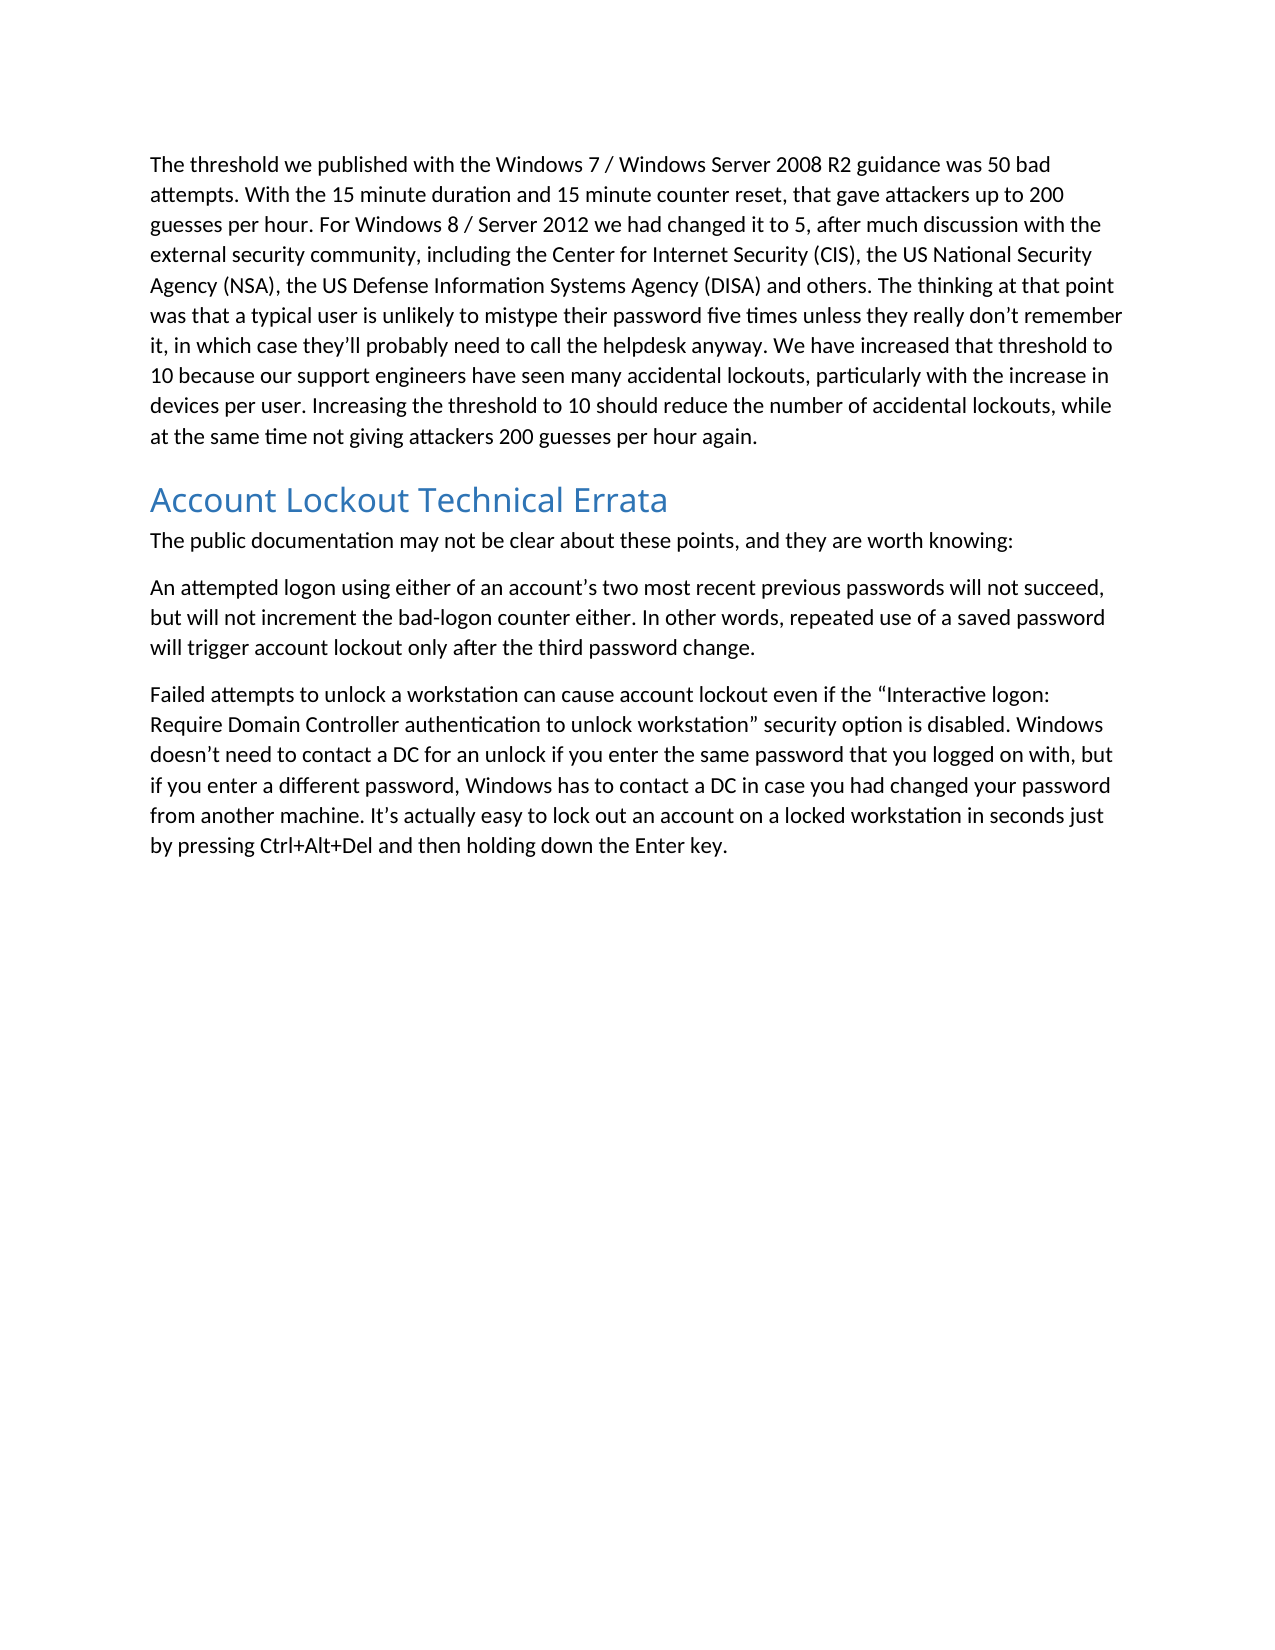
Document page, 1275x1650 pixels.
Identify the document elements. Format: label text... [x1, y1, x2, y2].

text An attempted logon using either of an account’s two most recent previous passwords will not succeed, but will not increment the bad-logon counter either. In other words, repeated use of a saved password will trigger account lockout only after the third password change. [150, 573, 1125, 661]
subtitle Account Lockout Technical Errata [150, 477, 1125, 522]
text The public documentation may not be clear about these points, and they are worth knowing: [150, 526, 1125, 554]
text Failed attempts to unlock a workstation can cause account lockout even if the “Interactive logon: Require Domain Controller authentication to unlock workstation” security option is disabled. Windows doesn’t need to contact a DC for an unlock if you enter the same password that you logged on with, but if you enter a different password, Windows has to contact a DC in case you had changed your password from another machine. It’s actually easy to lock out an account on a locked workstation in seconds just by pressing Ctrl+Alt+Del and then holding down the Enter key. [150, 680, 1125, 859]
text The threshold we published with the Windows 7 / Windows Server 2008 R2 guidance was 50 bad attempts. With the 15 minute duration and 15 minute counter reset, that gave attackers up to 200 guesses per hour. For Windows 8 / Server 2012 we had changed it to 5, after much discussion with the external security community, including the Center for Internet Security (CIS), the US National Security Agency (NSA), the US Defense Information Systems Agency (DISA) and others. The thinking at that point was that a typical user is unlikely to mistype their password five times unless they really don’t remember it, in which case they’ll probably need to call the helpdesk anyway. We have increased that threshold to 10 because our support engineers have seen many accidental lockouts, particularly with the increase in devices per user. Increasing the threshold to 10 should reduce the number of accidental lockouts, while at the same time not giving attackers 200 guesses per hour again. [150, 150, 1125, 450]
